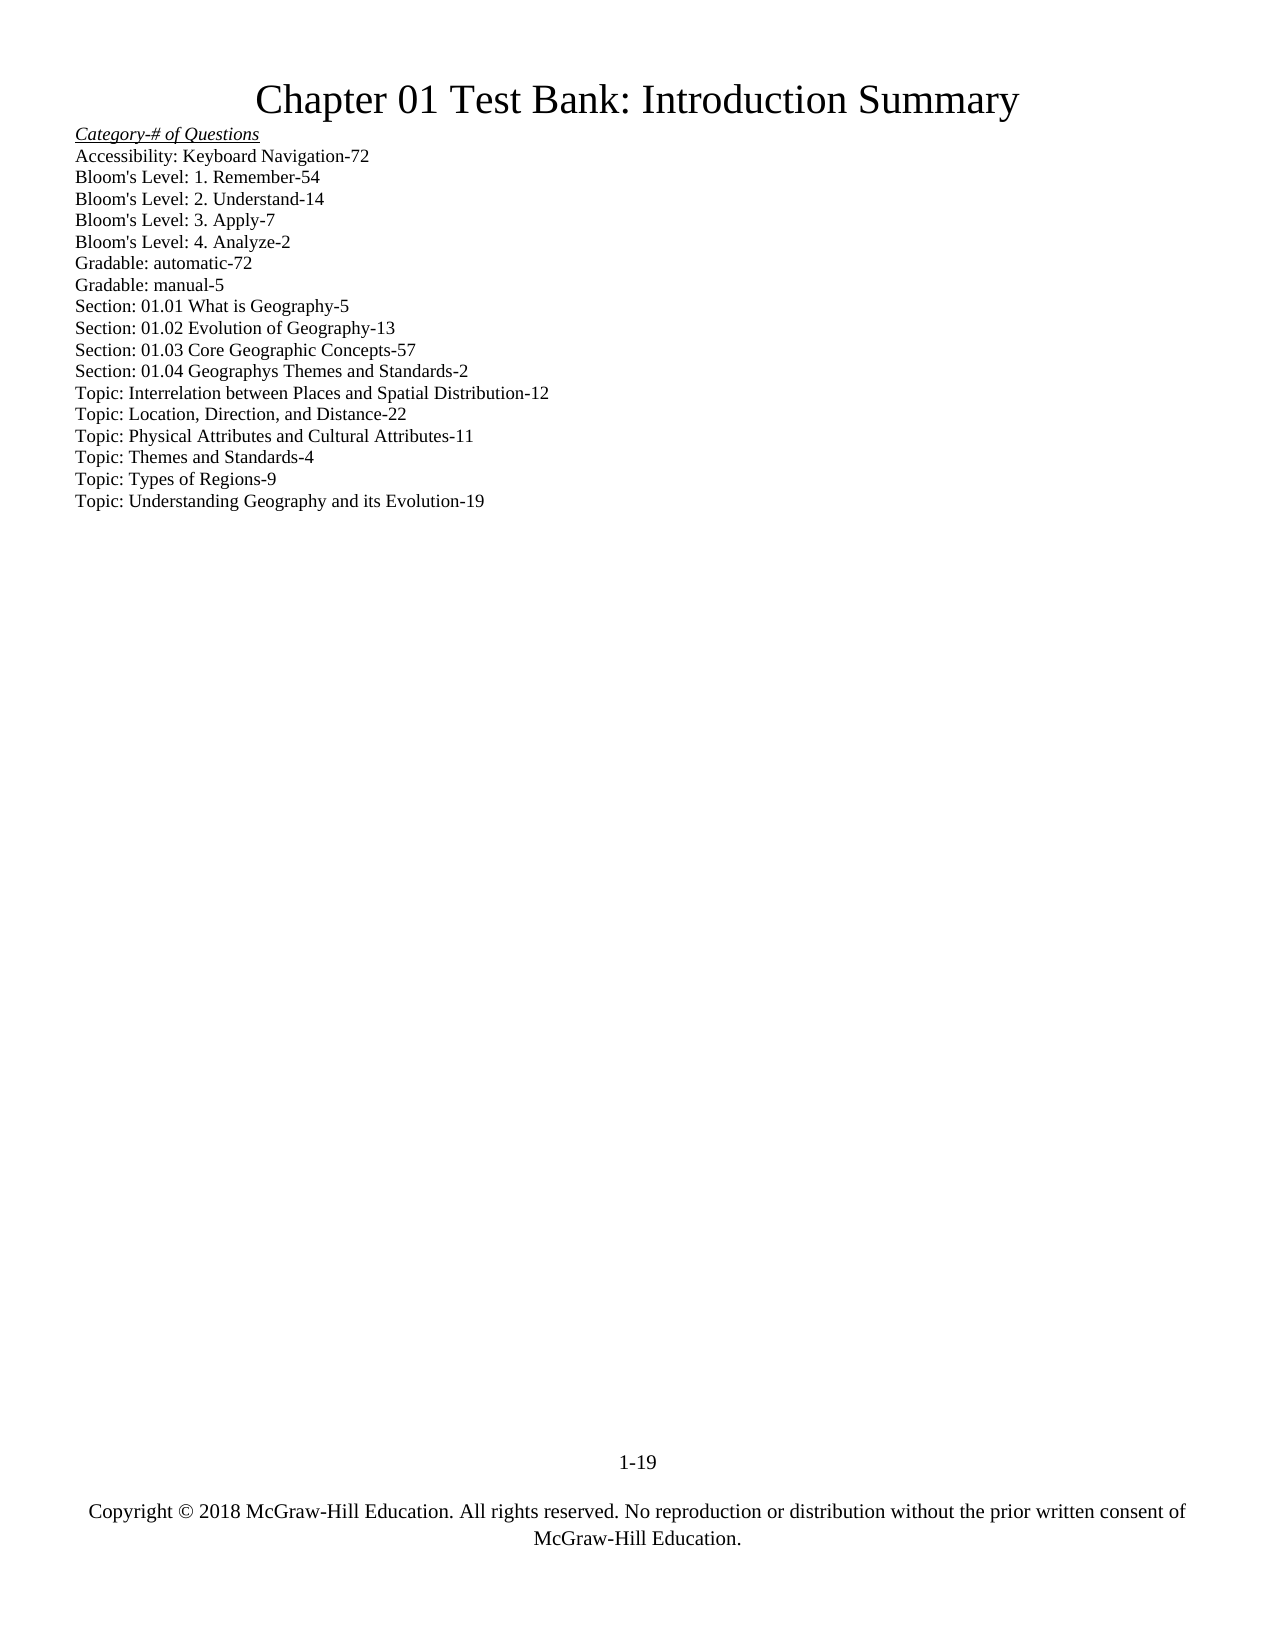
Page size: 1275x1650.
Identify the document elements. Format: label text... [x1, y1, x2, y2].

text Topic: Physical Attributes and Cultural Attributes-11 [75, 425, 1200, 446]
text Topic: Types of Regions-9 [75, 468, 1200, 489]
text Section: 01.02 Evolution of Geography-13 [75, 317, 1200, 338]
text Gradable: manual-5 [75, 274, 1200, 295]
text Section: 01.03 Core Geographic Concepts-57 [75, 338, 1200, 360]
text Topic: Themes and Standards-4 [75, 446, 1200, 468]
text Section: 01.01 What is Geography-5 [75, 295, 1200, 317]
text Category-# of Questions [75, 123, 1200, 144]
text Accessibility: Keyboard Navigation-72 [75, 144, 1200, 166]
text Topic: Location, Direction, and Distance-22 [75, 403, 1200, 425]
text Bloom's Level: 2. Understand-14 [75, 188, 1200, 209]
text Gradable: automatic-72 [75, 252, 1200, 274]
text Section: 01.04 Geographys Themes and Standards-2 [75, 360, 1200, 382]
text Bloom's Level: 4. Analyze-2 [75, 231, 1200, 252]
text Topic: Interrelation between Places and Spatial Distribution-12 [75, 382, 1200, 403]
text Chapter 01 Test Bank: Introduction Summary [75, 75, 1200, 123]
text Topic: Understanding Geography and its Evolution-19 [75, 489, 1200, 511]
text Bloom's Level: 3. Apply-7 [75, 209, 1200, 231]
text Bloom's Level: 1. Remember-54 [75, 166, 1200, 188]
